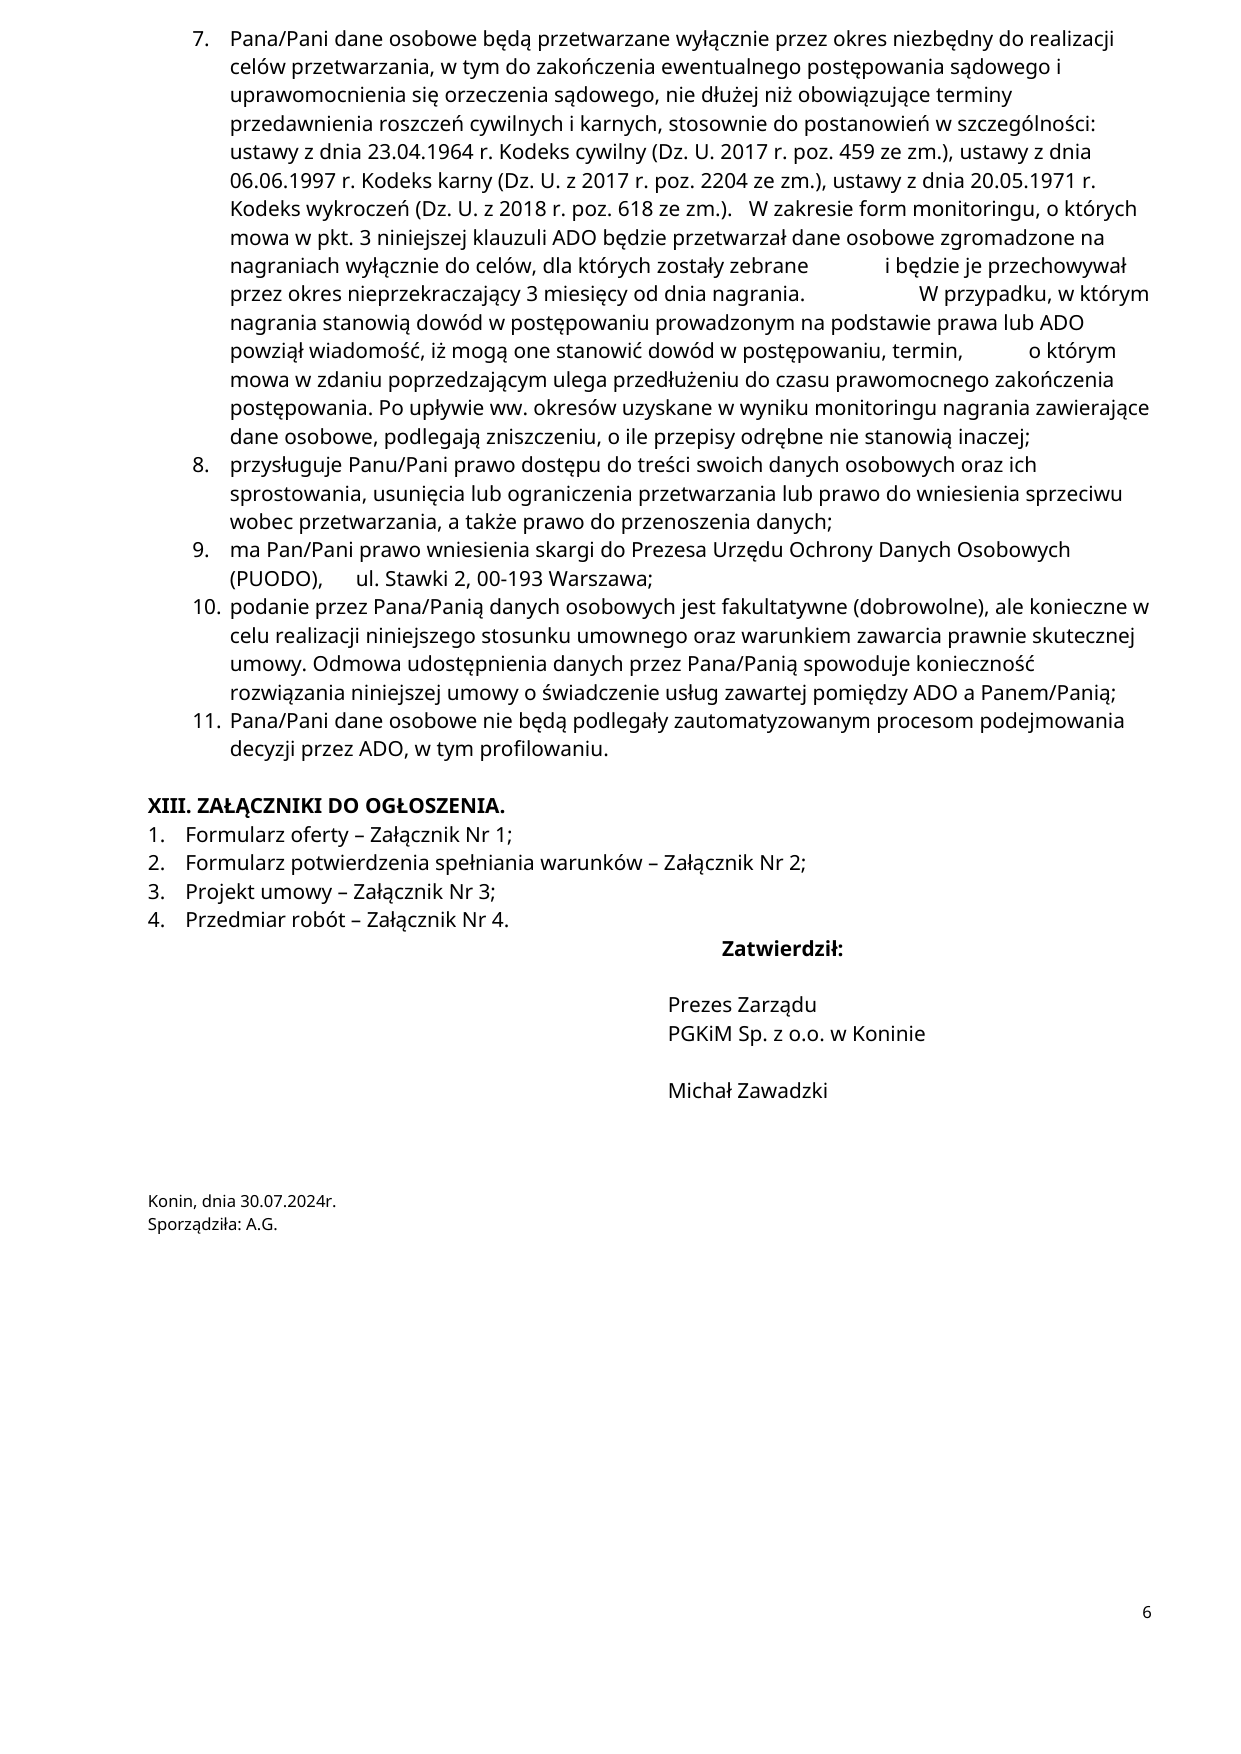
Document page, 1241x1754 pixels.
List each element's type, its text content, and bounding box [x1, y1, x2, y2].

text XIII. ZAŁĄCZNIKI DO OGŁOSZENIA. [148, 791, 1152, 820]
list Projekt umowy – Załącznik Nr 3; [148, 877, 1152, 905]
list Formularz oferty – Załącznik Nr 1; [148, 820, 1152, 848]
text postępowania. Po upływie ww. okresów uzyskane w wyniku monitoringu nagrania zawierające dane osobowe, podlegają zniszczeniu, o ile przepisy odrębne nie stanowią inaczej; [229, 393, 1152, 450]
text Konin, dnia 30.07.2024r. [148, 1189, 1152, 1212]
list ma Pan/Pani prawo wniesienia skargi do Prezesa Urzędu Ochrony Danych Osobowych (PUODO), ul. Stawki 2, 00-193 Warszawa; [192, 536, 1152, 592]
list Pana/Pani dane osobowe będą przetwarzane wyłącznie przez okres niezbędny do realizacji celów przetwarzania, w tym do zakończenia ewentualnego postępowania sądowego i uprawomocnienia się orzeczenia sądowego, nie dłużej niż obowiązujące terminy przedawnienia roszczeń cywilnych i karnych, stosownie do postanowień w szczególności: ustawy z dnia 23.04.1964 r. Kodeks cywilny (Dz. U. 2017 r. poz. 459 ze zm.), ustawy z dnia 06.06.1997 r. Kodeks karny (Dz. U. z 2017 r. poz. 2204 ze zm.), ustawy z dnia 20.05.1971 r. Kodeks wykroczeń (Dz. U. z 2018 r. poz. 618 ze zm.). W zakresie form monitoringu, o których mowa w pkt. 3 niniejszej klauzuli ADO będzie przetwarzał dane osobowe zgromadzone na nagraniach wyłącznie do celów, dla których zostały zebrane i będzie je przechowywał przez okres nieprzekraczający 3 miesięcy od dnia nagrania. W przypadku, w którym nagrania stanowią dowód w postępowaniu prowadzonym na podstawie prawa lub ADO powziął wiadomość, iż mogą one stanowić dowód w postępowaniu, termin, o którym mowa w zdaniu poprzedzającym ulega przedłużeniu do czasu prawomocnego zakończenia [192, 24, 1152, 393]
list przysługuje Panu/Pani prawo dostępu do treści swoich danych osobowych oraz ich sprostowania, usunięcia lub ograniczenia przetwarzania lub prawo do wniesienia sprzeciwu wobec przetwarzania, a także prawo do przenoszenia danych; [192, 450, 1152, 536]
text PGKiM Sp. z o.o. w Koninie [148, 1019, 1152, 1047]
text Sporządziła: A.G. [148, 1212, 1152, 1235]
list Pana/Pani dane osobowe nie będą podlegały zautomatyzowanym procesom podejmowania decyzji przez ADO, w tym profilowaniu. [192, 706, 1152, 763]
list Przedmiar robót – Załącznik Nr 4. [148, 905, 1152, 934]
text Michał Zawadzki [148, 1076, 1152, 1104]
text Zatwierdził: [148, 934, 1152, 962]
text Prezes Zarządu [148, 991, 1152, 1019]
list Formularz potwierdzenia spełniania warunków – Załącznik Nr 2; [148, 848, 1152, 877]
list podanie przez Pana/Panią danych osobowych jest fakultatywne (dobrowolne), ale konieczne w celu realizacji niniejszego stosunku umownego oraz warunkiem zawarcia prawnie skutecznej umowy. Odmowa udostępnienia danych przez Pana/Panią spowoduje konieczność rozwiązania niniejszej umowy o świadczenie usług zawartej pomiędzy ADO a Panem/Panią; [192, 592, 1152, 706]
